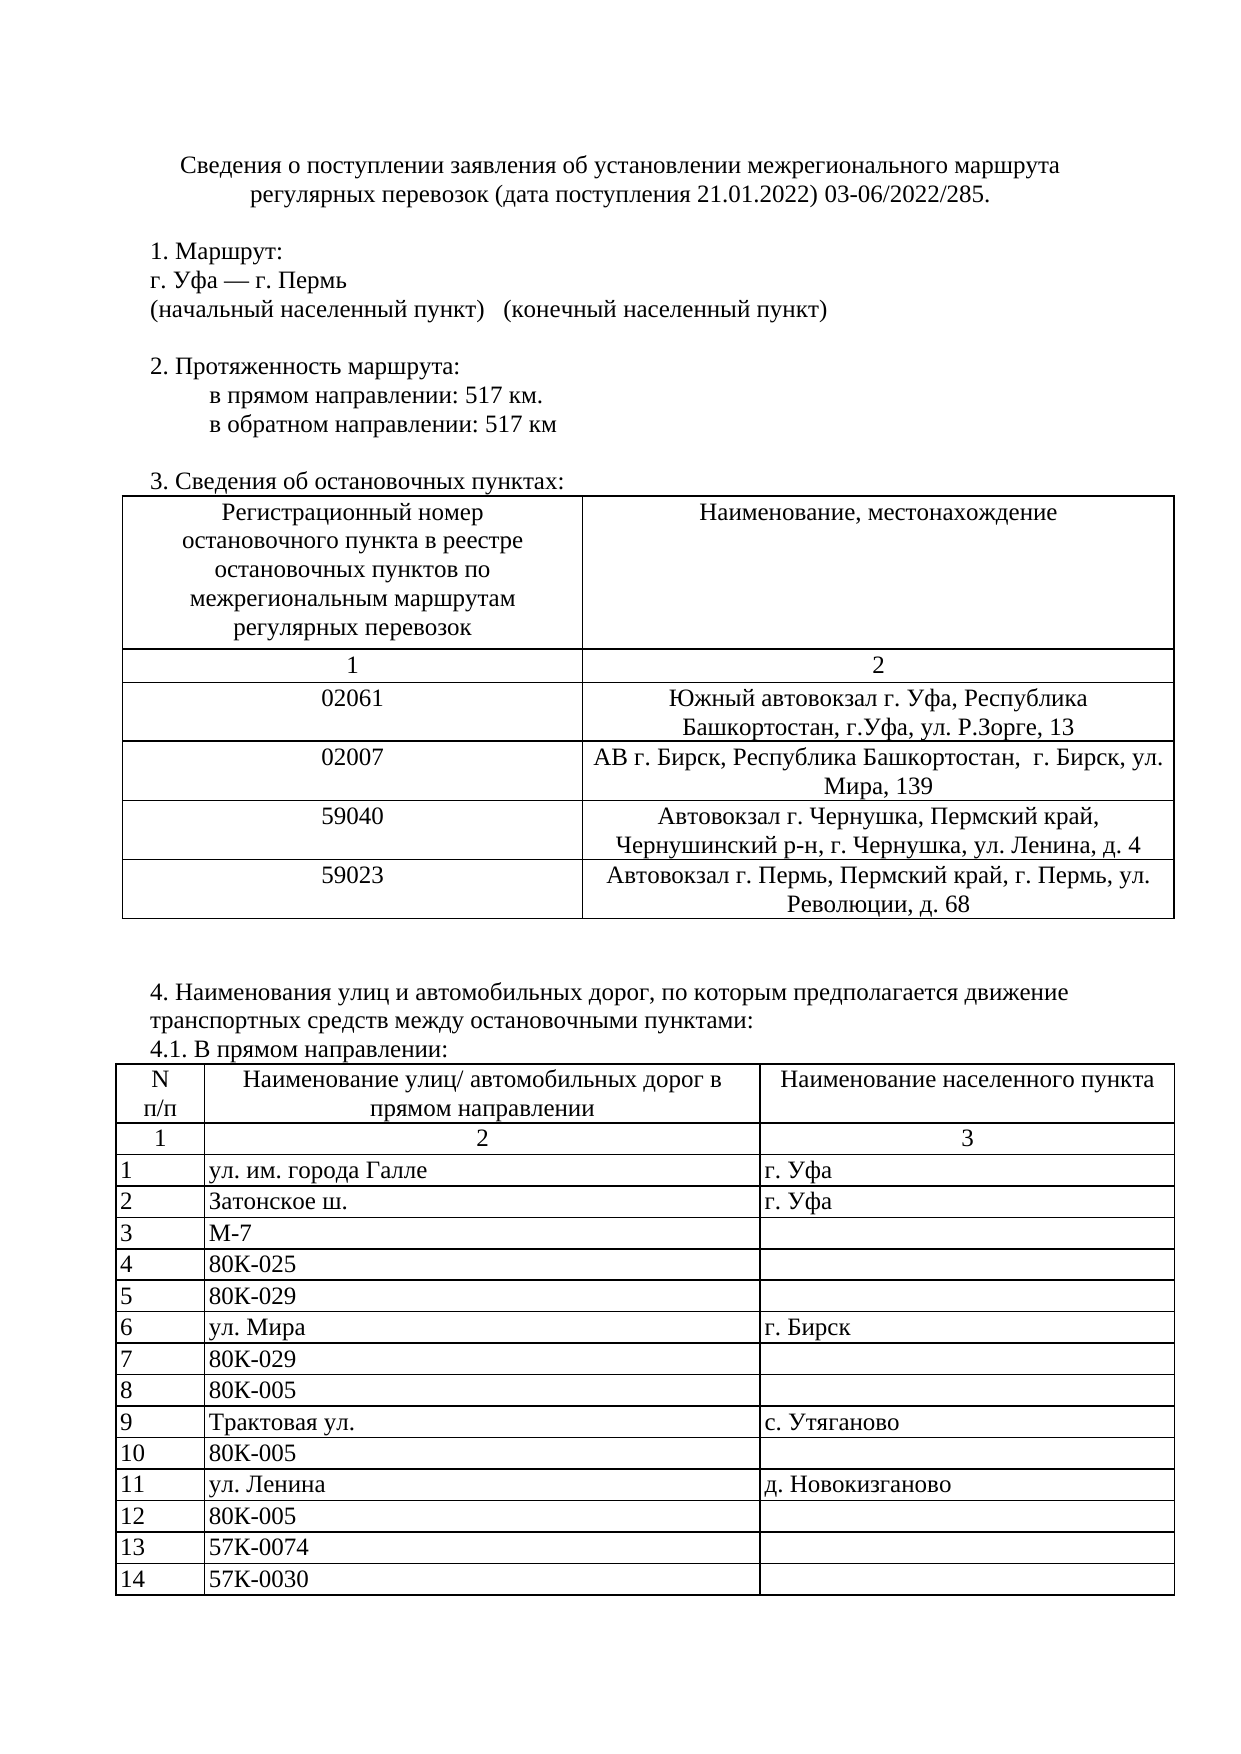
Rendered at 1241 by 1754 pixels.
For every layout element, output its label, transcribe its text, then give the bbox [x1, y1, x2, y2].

text (начальный населенный пункт) (конечный населенный пункт) [150, 294, 1090, 322]
table_cell Затонское ш. [205, 1187, 759, 1216]
table_cell 02007 [123, 742, 582, 799]
table_header Регистрационный номер остановочного пункта в реестре остановочных пунктов по межрегиональным маршрутам регулярных перевозок [123, 497, 582, 648]
table_cell 80К-005 [205, 1501, 759, 1531]
table_cell 4 [117, 1250, 204, 1279]
table_cell Автовокзал г. Пермь, Пермский край, г. Пермь, ул. Революции, д. 68 [583, 860, 1173, 918]
table_cell 80К-005 [205, 1438, 759, 1468]
table_cell 13 [117, 1533, 204, 1562]
text в прямом направлении: 517 км. [150, 380, 1090, 409]
table_header Наименование населенного пункта [761, 1065, 1174, 1122]
table_cell 5 [117, 1281, 204, 1311]
table_cell ул. им. города Галле [205, 1155, 759, 1185]
table_cell 10 [117, 1438, 204, 1468]
table_cell [761, 1438, 1174, 1468]
table_cell [761, 1564, 1174, 1594]
table_cell 2 [205, 1124, 759, 1153]
table_cell 80К-025 [205, 1250, 759, 1279]
table_cell [761, 1375, 1174, 1405]
text Сведения о поступлении заявления об установлении межрегионального маршрута регулярных перевозок (дата поступления 21.01.2022) 03-06/2022/285. [150, 150, 1090, 207]
text в обратном направлении: 517 км [150, 409, 1090, 437]
text 2. Протяженность маршрута: [150, 351, 1090, 380]
text 4.1. В прямом направлении: [150, 1034, 1090, 1063]
table_cell 2 [117, 1187, 204, 1216]
table_header Наименование улиц/ автомобильных дорог в прямом направлении [205, 1065, 759, 1122]
table_cell г. Бирск [761, 1312, 1174, 1342]
table_cell 80К-029 [205, 1344, 759, 1374]
table_cell 02061 [123, 683, 582, 740]
table_cell ул. Ленина [205, 1470, 759, 1499]
text 1. Маршрут: [150, 236, 1090, 265]
table_cell [761, 1218, 1174, 1248]
table_cell [761, 1250, 1174, 1279]
table_cell 57К-0030 [205, 1564, 759, 1594]
table_cell 57К-0074 [205, 1533, 759, 1562]
table_cell д. Новокизганово [761, 1470, 1174, 1499]
table_cell 3 [117, 1218, 204, 1248]
text 3. Сведения об остановочных пунктах: [150, 466, 1090, 495]
table_cell 2 [583, 650, 1173, 681]
table_cell 59023 [123, 860, 582, 918]
table_cell [761, 1533, 1174, 1562]
table_cell М-7 [205, 1218, 759, 1248]
table_cell с. Утяганово [761, 1407, 1174, 1437]
table_cell [761, 1281, 1174, 1311]
table_cell 80К-005 [205, 1375, 759, 1405]
table_cell 59040 [123, 801, 582, 858]
table_cell 80К-029 [205, 1281, 759, 1311]
table_cell АВ г. Бирск, Республика Башкортостан, г. Бирск, ул. Мира, 139 [583, 742, 1173, 799]
table_cell ул. Мира [205, 1312, 759, 1342]
table_cell 1 [117, 1155, 204, 1185]
table_header N п/п [117, 1065, 204, 1122]
table_header Наименование, местонахождение [583, 497, 1173, 648]
table_cell 6 [117, 1312, 204, 1342]
table_cell 8 [117, 1375, 204, 1405]
table_cell 3 [761, 1124, 1174, 1153]
table_cell 7 [117, 1344, 204, 1374]
table_cell 14 [117, 1564, 204, 1594]
table_cell 1 [123, 650, 582, 681]
table_cell [761, 1344, 1174, 1374]
text 4. Наименования улиц и автомобильных дорог, по которым предполагается движение транспортных средств между остановочными пунктами: [150, 977, 1090, 1034]
table_cell Трактовая ул. [205, 1407, 759, 1437]
table_cell 1 [117, 1124, 204, 1153]
text г. Уфа — г. Пермь [150, 265, 1090, 294]
table_cell Южный автовокзал г. Уфа, Республика Башкортостан, г.Уфа, ул. Р.Зорге, 13 [583, 683, 1173, 740]
table_cell 12 [117, 1501, 204, 1531]
table_cell г. Уфа [761, 1155, 1174, 1185]
table_cell г. Уфа [761, 1187, 1174, 1216]
table_cell 11 [117, 1470, 204, 1499]
table_cell [761, 1501, 1174, 1531]
table_cell Автовокзал г. Чернушка, Пермский край, Чернушинский р-н, г. Чернушка, ул. Ленина, д. 4 [583, 801, 1173, 858]
table_cell 9 [117, 1407, 204, 1437]
